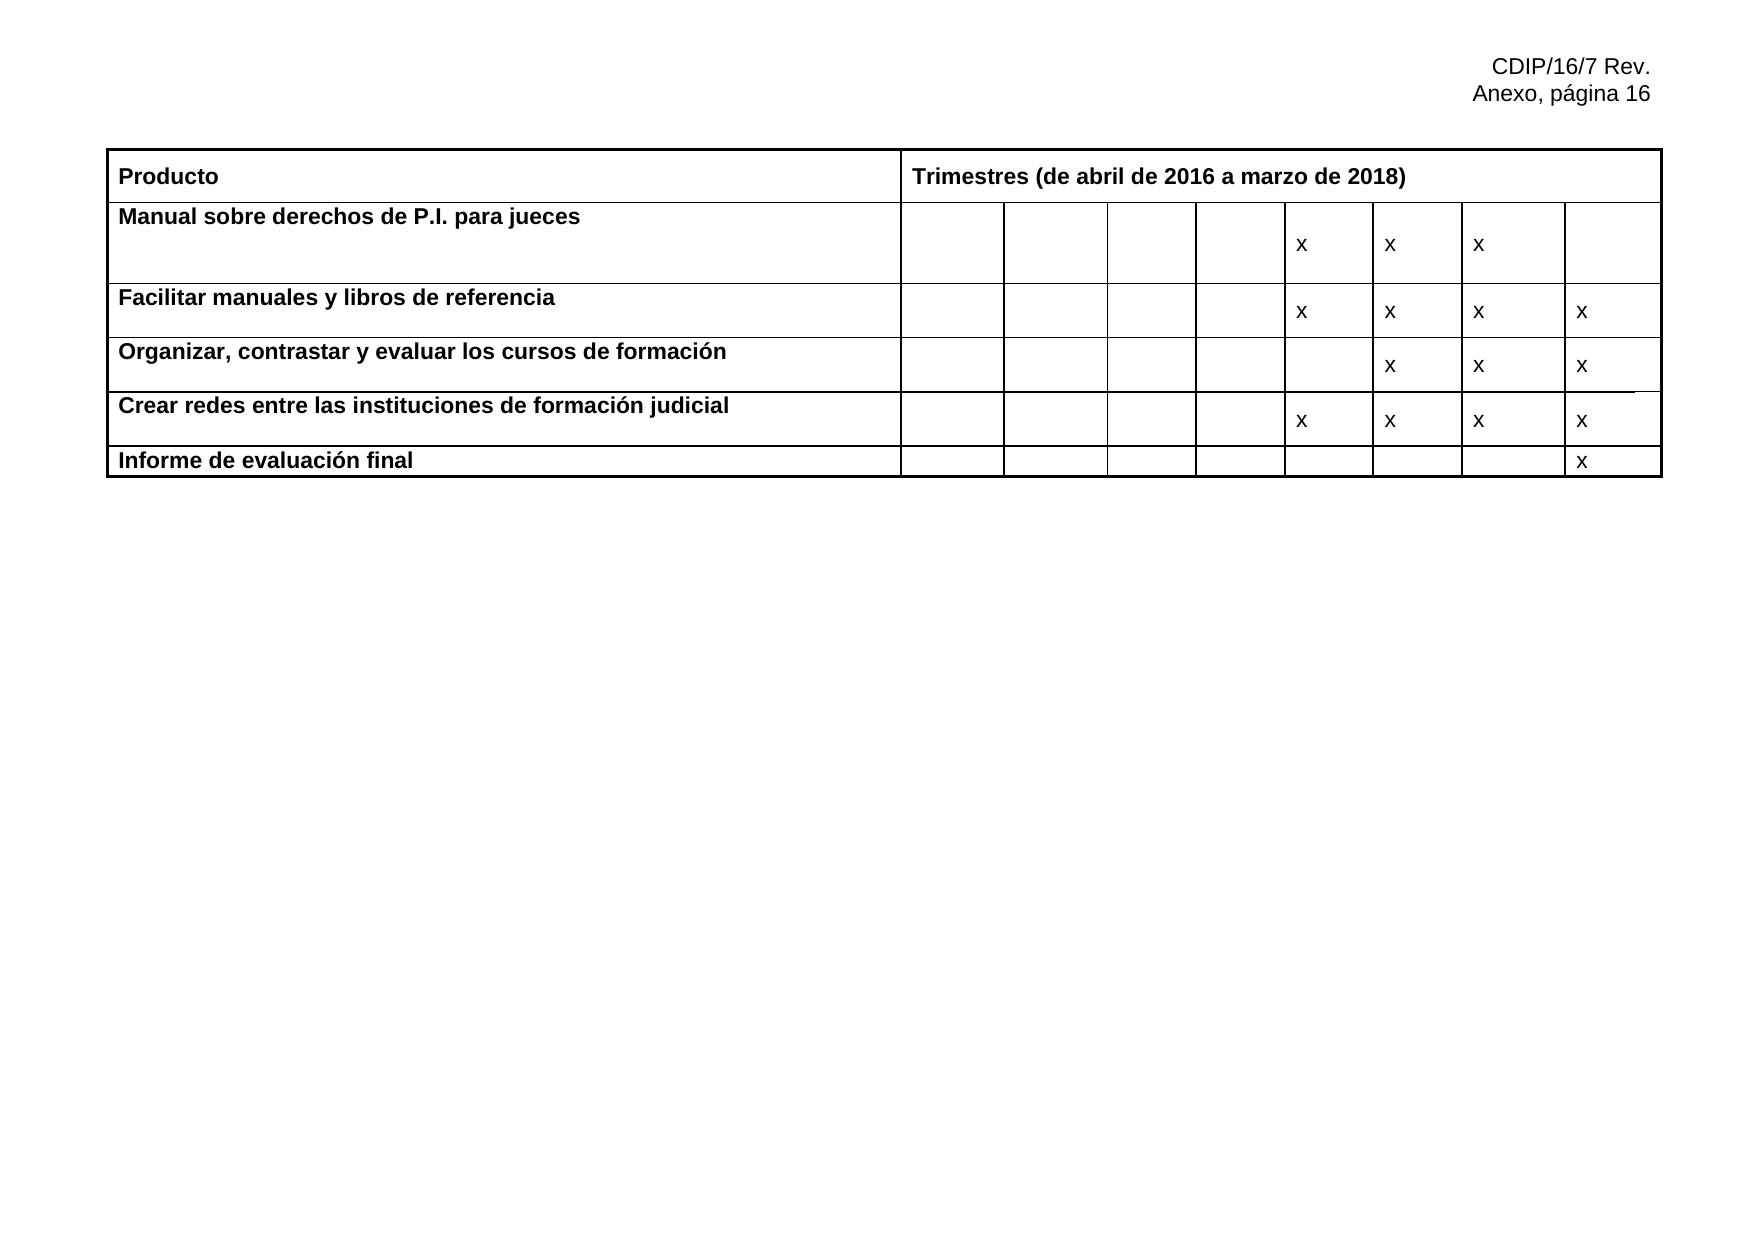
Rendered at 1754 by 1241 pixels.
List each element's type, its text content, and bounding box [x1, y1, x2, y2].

table_cell [1286, 447, 1372, 475]
table_cell [1635, 392, 1660, 445]
table_cell [902, 447, 1003, 475]
table_cell Facilitar manuales y libros de referencia [109, 284, 900, 337]
table_cell x [1463, 284, 1564, 337]
table_cell x [1286, 393, 1372, 445]
table_cell [1197, 203, 1284, 282]
table_cell [1374, 447, 1461, 475]
table_cell [902, 203, 1003, 282]
table_cell [902, 284, 1003, 337]
table_cell [1108, 447, 1195, 475]
table_cell [1108, 284, 1195, 337]
table_cell [1197, 393, 1284, 445]
table_cell x [1566, 447, 1660, 475]
table_cell [902, 393, 1003, 445]
table_cell Crear redes entre las instituciones de formación judicial [109, 393, 900, 445]
table_cell [1197, 447, 1284, 475]
table_cell x [1566, 393, 1635, 445]
table_cell [1005, 393, 1107, 445]
table_cell x [1374, 393, 1461, 445]
table_cell [902, 338, 1003, 391]
table_cell Manual sobre derechos de P.I. para jueces [109, 203, 900, 282]
table_cell Informe de evaluación final [109, 447, 900, 475]
table_cell x [1374, 284, 1461, 337]
table_cell x [1463, 338, 1564, 391]
table_cell [1005, 447, 1107, 475]
table_header Producto [109, 151, 900, 202]
table_header Trimestres (de abril de 2016 a marzo de 2018) [902, 151, 1660, 202]
table_cell [1005, 284, 1107, 337]
table_cell x [1566, 284, 1660, 337]
table_cell [1005, 203, 1107, 282]
table_cell x [1463, 393, 1564, 445]
table_cell [1286, 338, 1372, 391]
table_cell x [1286, 203, 1372, 282]
table_cell [1108, 203, 1195, 282]
table_cell x [1463, 203, 1564, 282]
table_cell x [1374, 338, 1461, 391]
table_cell [1108, 338, 1195, 391]
table_cell x [1374, 203, 1461, 282]
table_cell [1197, 284, 1284, 337]
table_cell [1463, 447, 1564, 475]
table_cell [1108, 393, 1195, 445]
table_cell Organizar, contrastar y evaluar los cursos de formación [109, 338, 900, 391]
table_cell [1566, 203, 1660, 282]
table_cell [1005, 338, 1107, 391]
table_cell [1197, 338, 1284, 391]
table_cell x [1286, 284, 1372, 337]
table_cell x [1566, 338, 1660, 391]
